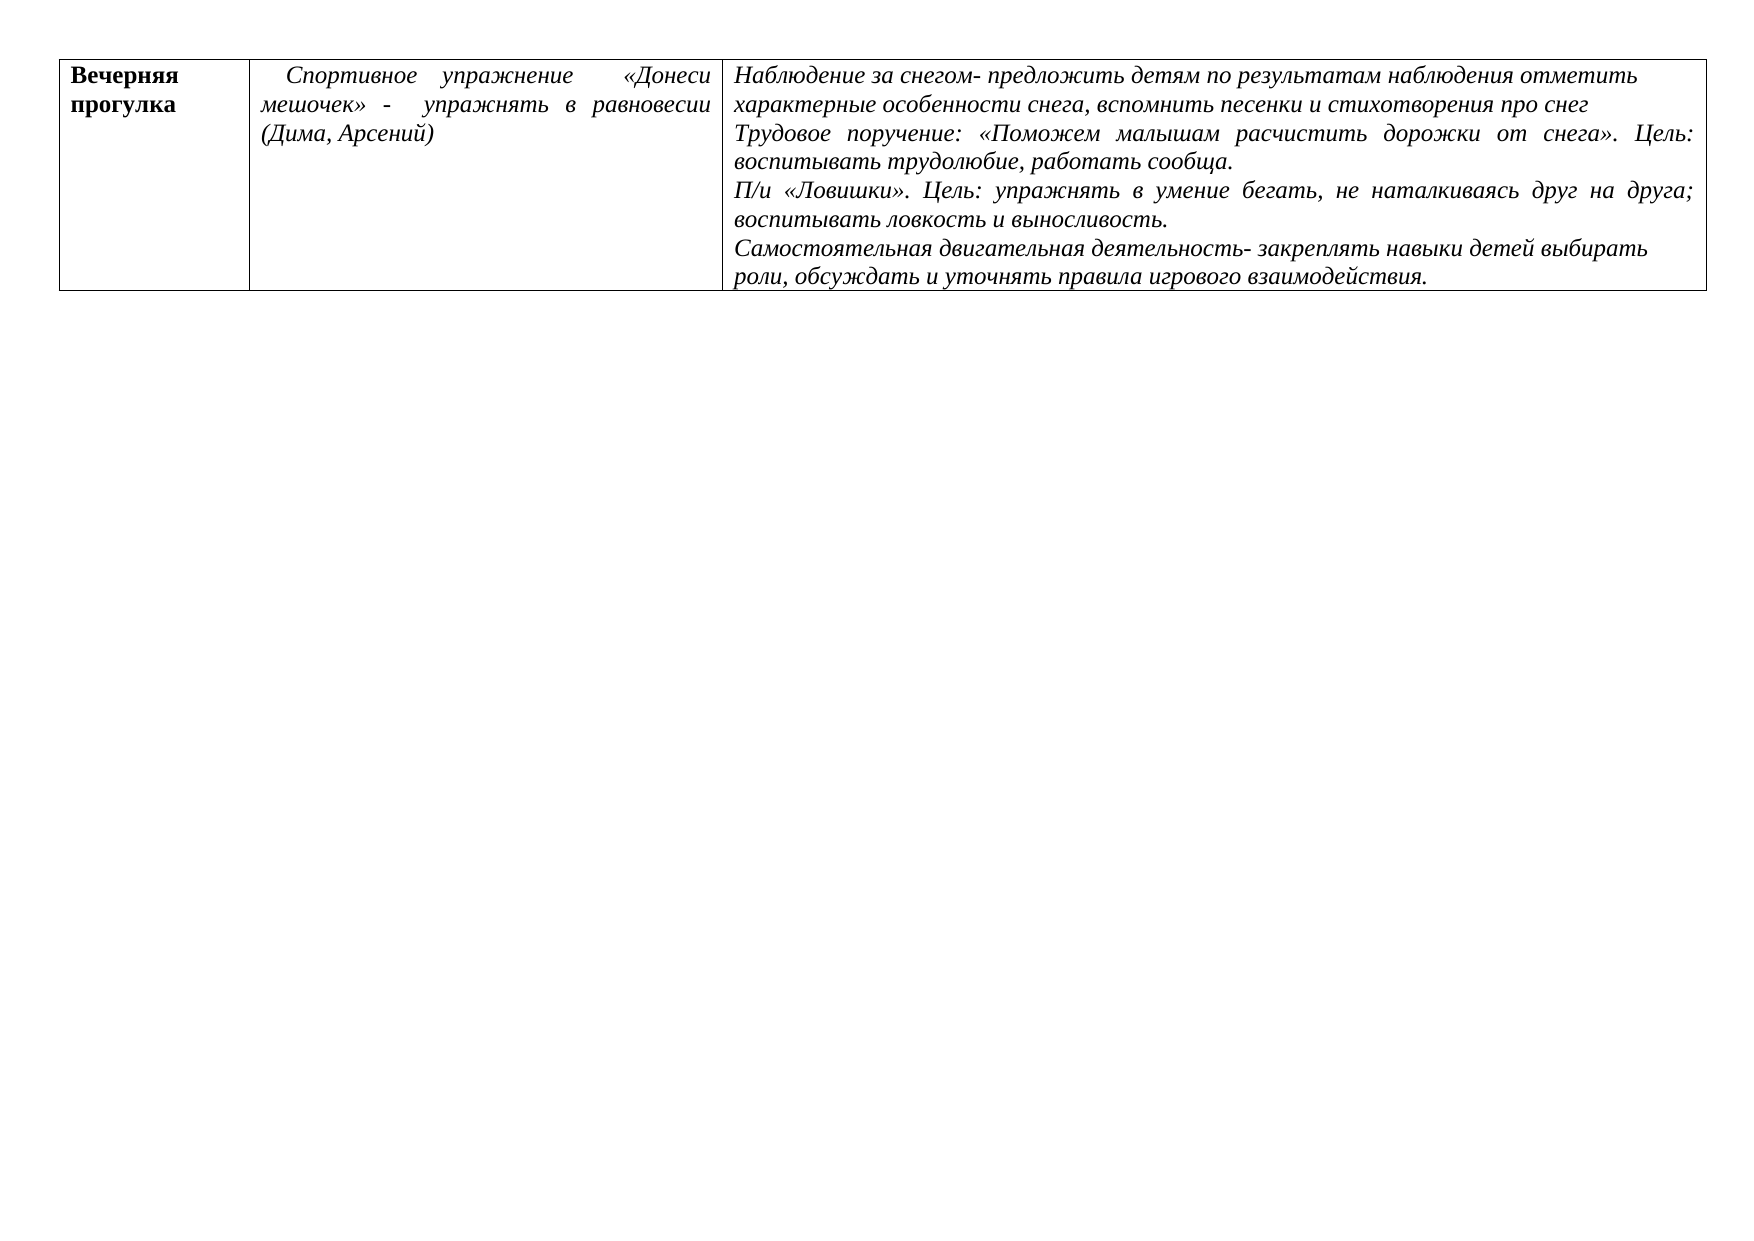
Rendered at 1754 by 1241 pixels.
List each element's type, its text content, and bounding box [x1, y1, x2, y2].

table_cell Спортивное упражнение «Донеси мешочек» - упражнять в равновесии (Дима, Арсений) [250, 60, 722, 290]
table_cell Вечерняя прогулка [60, 60, 249, 290]
table_cell Наблюдение за снегом- предложить детям по результатам наблюдения отметить характерные особенности снега, вспомнить песенки и стихотворения про снег Трудовое поручение: «Поможем малышам расчистить дорожки от снега». Цель: воспитывать трудолюбие, работать сообща. П/и «Ловишки». Цель: упражнять в умение бегать, не наталкиваясь друг на друга; воспитывать ловкость и выносливость. Самостоятельная двигательная деятельность- закреплять навыки детей выбирать роли, обсуждать и уточнять правила игрового взаимодействия. [723, 60, 1706, 290]
